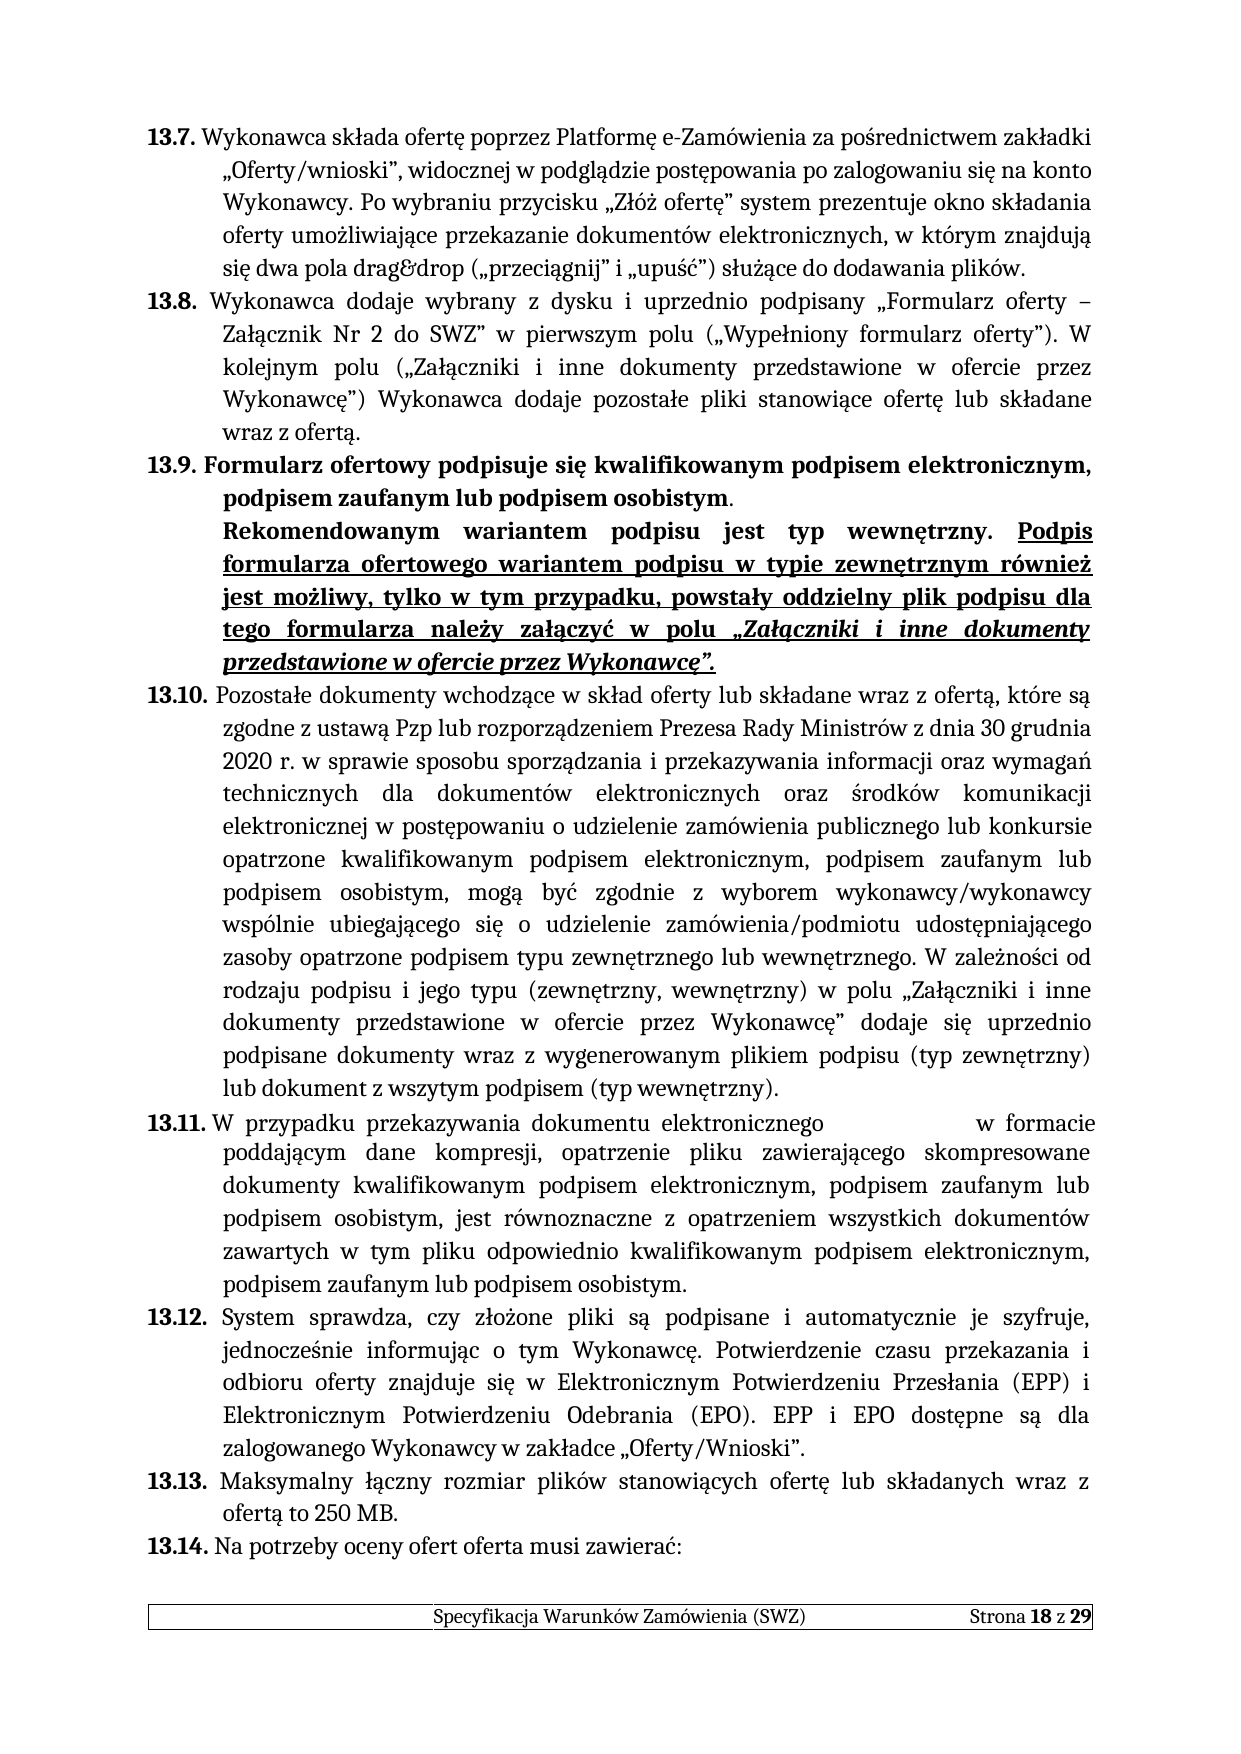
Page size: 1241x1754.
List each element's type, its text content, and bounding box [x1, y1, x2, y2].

text poddającym dane kompresji, opatrzenie pliku zawierającego skompresowane dokumenty kwalifikowanym podpisem elektronicznym, podpisem zaufanym lub podpisem osobistym, jest równoznaczne z opatrzeniem wszystkich dokumentów zawartych w tym pliku odpowiednio kwalifikowanym podpisem elektronicznym, podpisem zaufanym lub podpisem osobistym. [223, 1137, 1091, 1298]
text Rekomendowanym wariantem podpisu jest typ wewnętrzny. Podpis formularza ofertowego wariantem podpisu w typie zewnętrznym również jest możliwy, tylko w tym przypadku, powstały oddzielny plik podpisu dla tego formularza należy załączyć w polu „Załączniki i inne dokumenty przedstawione w ofercie przez Wykonawcę”. [223, 576, 1093, 677]
text 13.13. Maksymalny łączny rozmiar plików stanowiących ofertę lub składanych wraz z ofertą to 250 MB. [148, 1467, 1091, 1528]
text 13.12. System sprawdza, czy złożone pliki są podpisane i automatycznie je szyfruje, jednocześnie informując o tym Wykonawcę. Potwierdzenie czasu przekazania i odbioru oferty znajduje się w Elektronicznym Potwierdzeniu Przesłania (EPP) i Elektronicznym Potwierdzeniu Odebrania (EPO). EPP i EPO dostępne są dla zalogowanego Wykonawcy w zakładce „Oferty/Wnioski”. [148, 1303, 1091, 1462]
text 13.8. Wykonawca dodaje wybrany z dysku i uprzednio podpisany „Formularz oferty – Załącznik Nr 2 do SWZ” w pierwszym polu („Wypełniony formularz oferty”). W kolejnym polu („Załączniki i inne dokumenty przedstawione w ofercie przez Wykonawcę”) Wykonawca dodaje pozostałe pliki stanowiące ofertę lub składane wraz z ofertą. [148, 287, 1093, 447]
table_header w formacie [937, 1108, 1096, 1137]
text 13.14. Na potrzeby oceny ofert oferta musi zawierać: [148, 1532, 1093, 1561]
text 13.7. Wykonawca składa ofertę poprzez Platformę e-Zamówienia za pośrednictwem zakładki „Oferty/wnioski”, widocznej w podglądzie postępowania po zalogowaniu się na konto Wykonawcy. Po wybraniu przycisku „Złóż ofertę” system prezentuje okno składania oferty umożliwiające przekazanie dokumentów elektronicznych, w którym znajdują się dwa pola drag&drop („przeciągnij” i „upuść”) służące do dodawania plików. [148, 123, 1093, 282]
text Rekomendowanym wariantem podpisu jest typ wewnętrzny. Podpis formularza ofertowego wariantem podpisu w typie zewnętrznym również jest możliwy, tylko w tym przypadku, powstały oddzielny plik podpisu dla tego formularza należy załączyć w polu „Załączniki i inne dokumenty przedstawione w ofercie przez Wykonawcę”. [223, 517, 1093, 574]
text 13.10. Pozostałe dokumenty wchodzące w skład oferty lub składane wraz z ofertą, które są zgodne z ustawą Pzp lub rozporządzeniem Prezesa Rady Ministrów z dnia 30 grudnia 2020 r. w sprawie sposobu sporządzania i przekazywania informacji oraz wymagań technicznych dla dokumentów elektronicznych oraz środków komunikacji elektronicznej w postępowaniu o udzielenie zamówienia publicznego lub konkursie opatrzone kwalifikowanym podpisem elektronicznym, podpisem zaufanym lub podpisem osobistym, mogą być zgodnie z wyborem wykonawcy/wykonawcy wspólnie ubiegającego się o udzielenie zamówienia/podmiotu udostępniającego zasoby opatrzone podpisem typu zewnętrznego lub wewnętrznego. W zależności od rodzaju podpisu i jego typu (zewnętrzny, wewnętrzny) w polu „Załączniki i inne dokumenty przedstawione w ofercie przez Wykonawcę” dodaje się uprzednio podpisane dokumenty wraz z wygenerowanym plikiem podpisu (typ zewnętrzny) lub dokument z wszytym podpisem (typ wewnętrzny). [148, 681, 1093, 1102]
text 13.9. Formularz ofertowy podpisuje się kwalifikowanym podpisem elektronicznym, podpisem zaufanym lub podpisem osobistym. [148, 451, 1093, 513]
table_header 13.11. W przypadku przekazywania dokumentu elektronicznego [148, 1108, 937, 1137]
